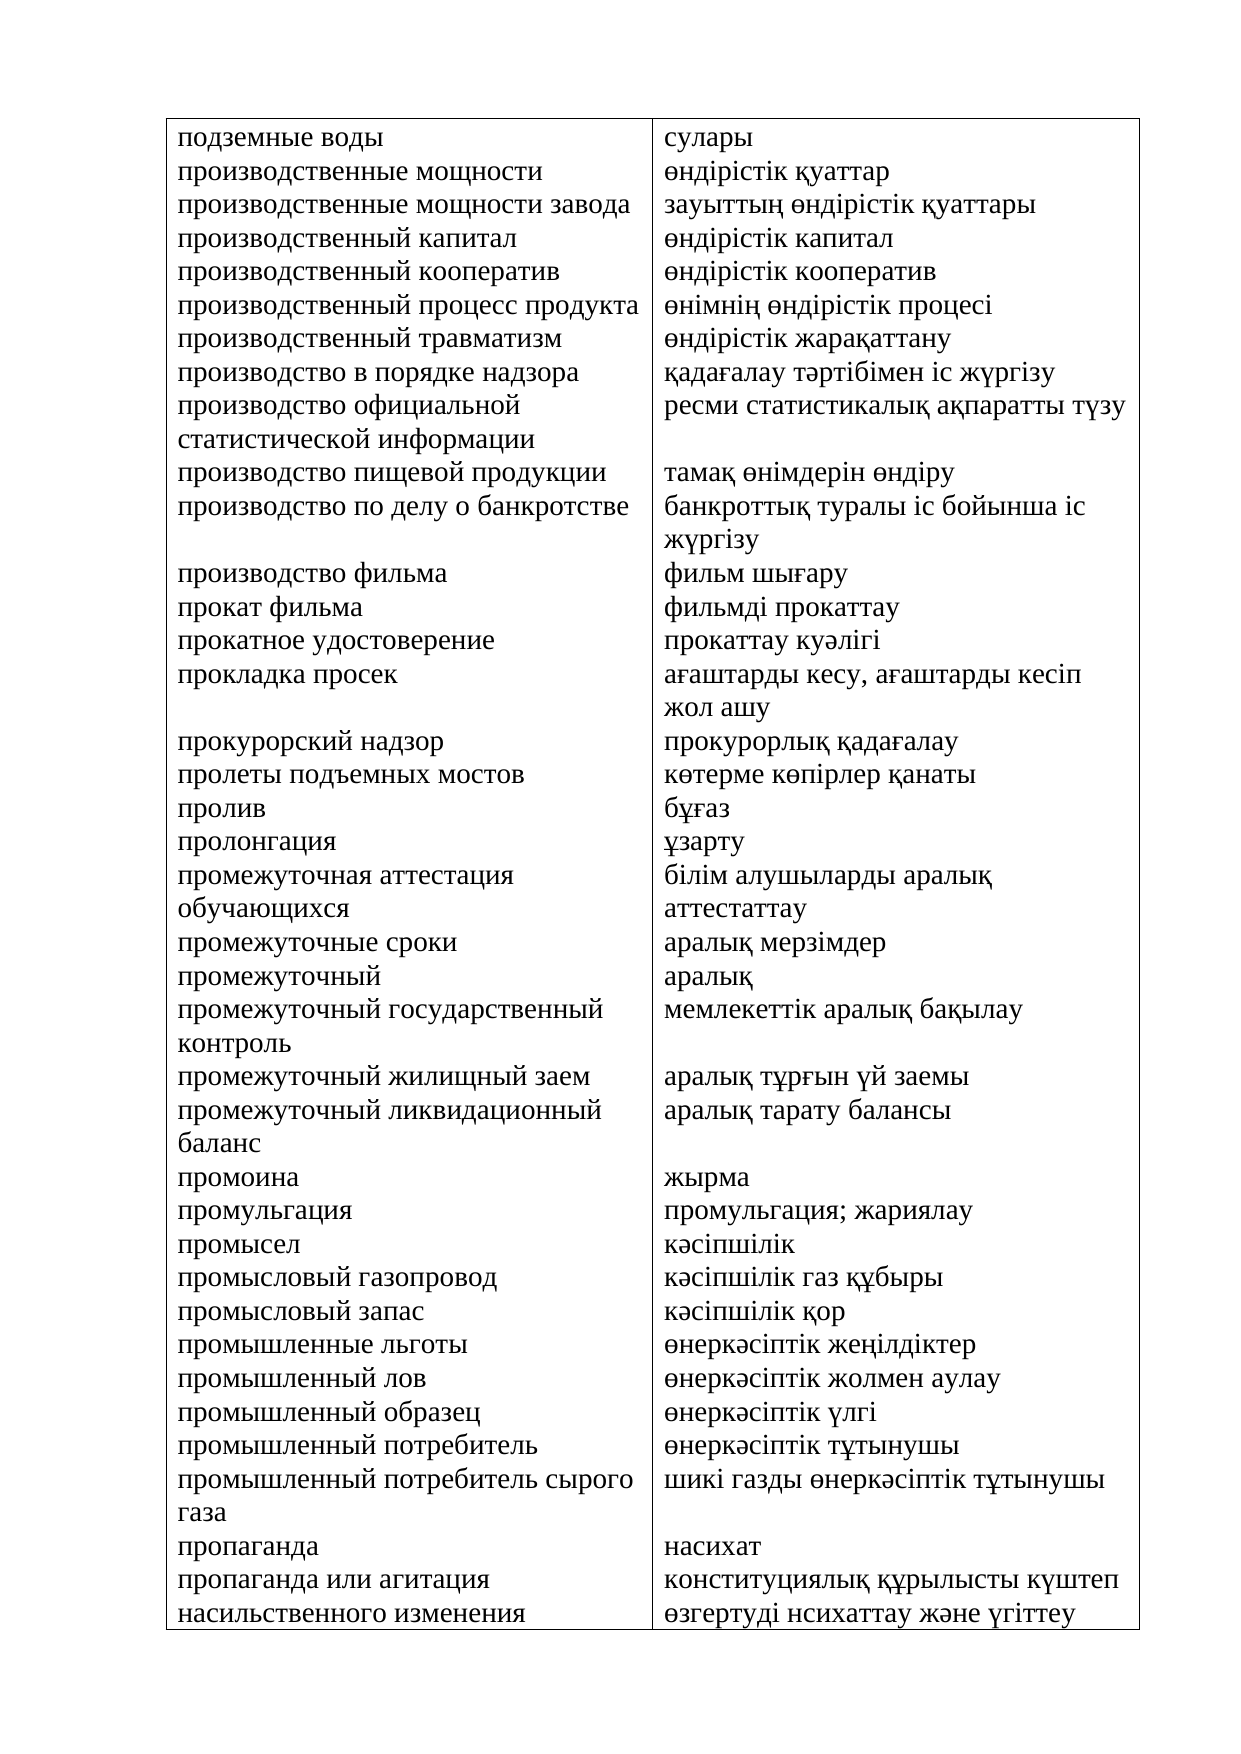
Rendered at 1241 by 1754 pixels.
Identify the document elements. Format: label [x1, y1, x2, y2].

table_header [653, 119, 1139, 1628]
table_header [167, 119, 652, 1628]
